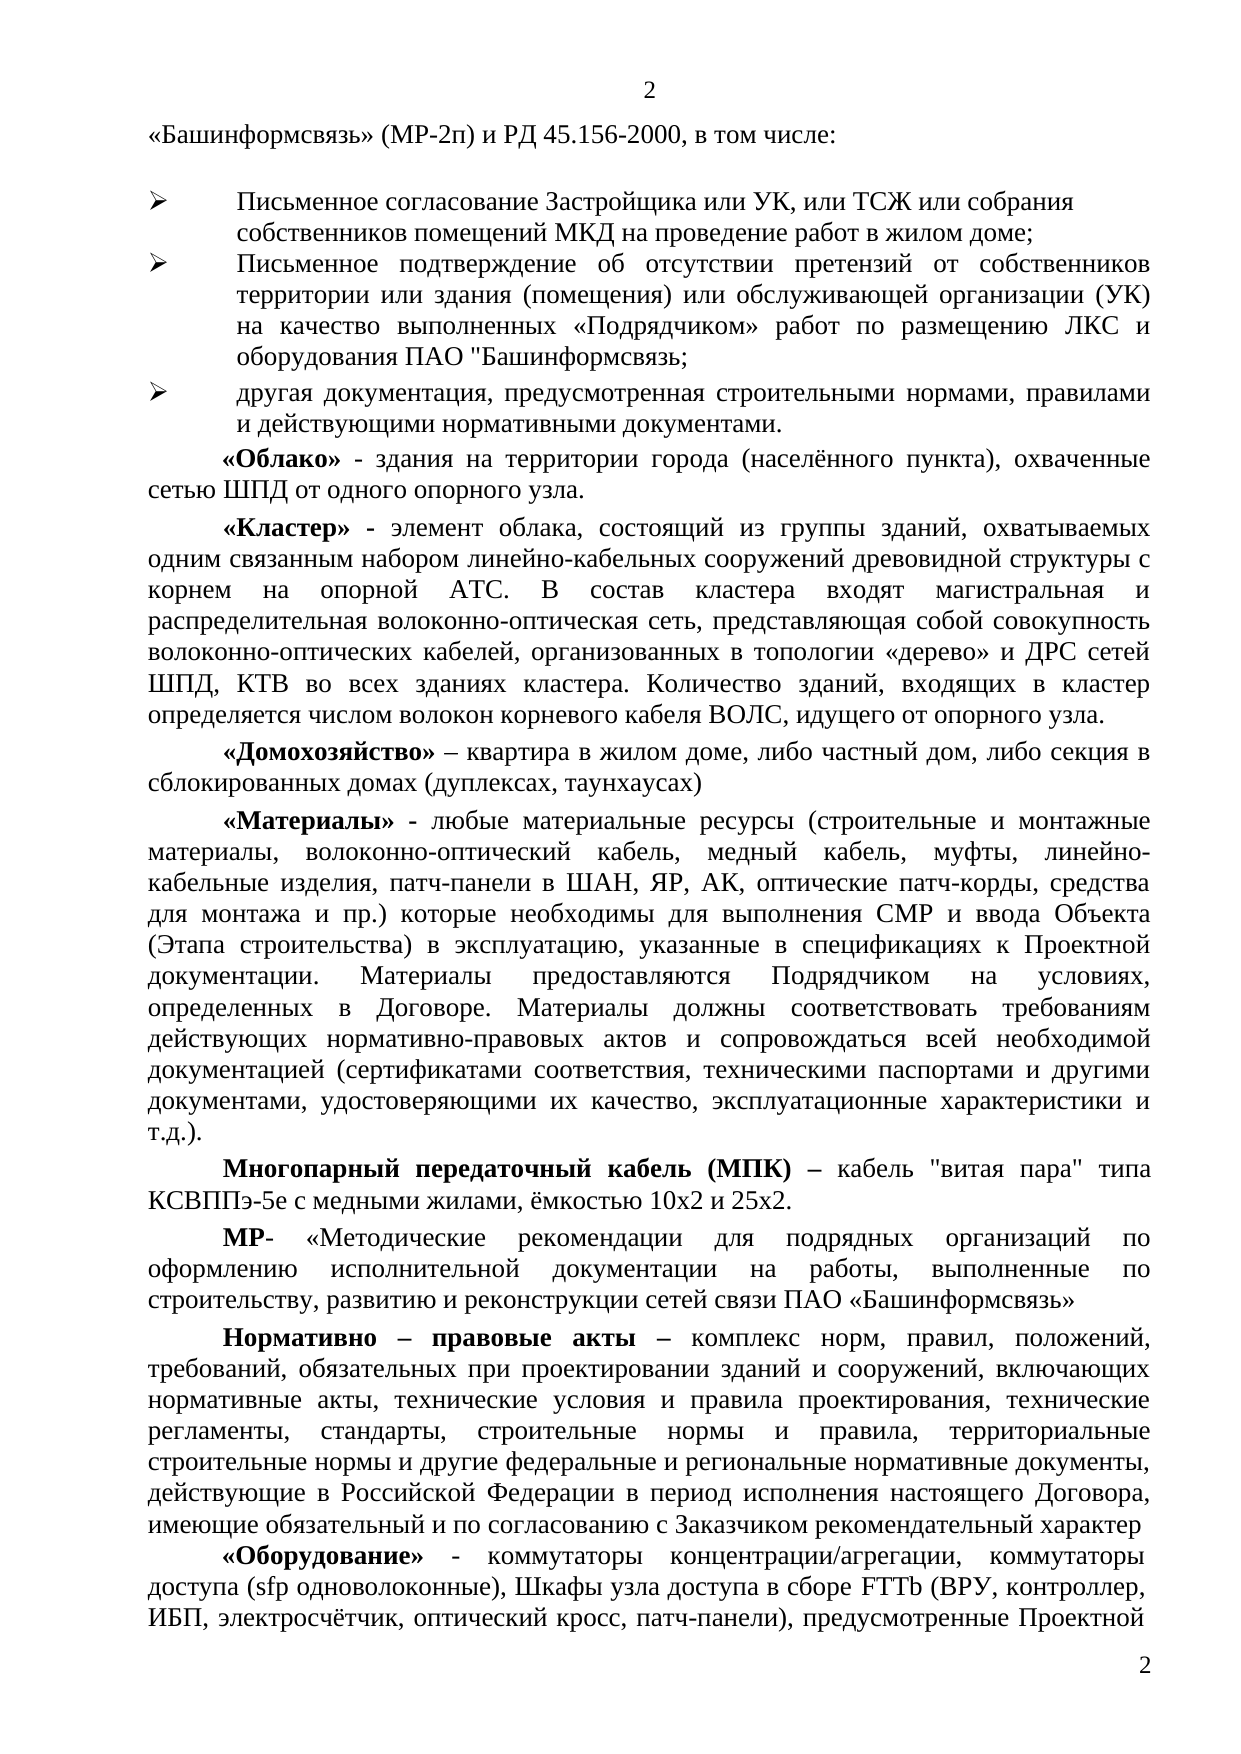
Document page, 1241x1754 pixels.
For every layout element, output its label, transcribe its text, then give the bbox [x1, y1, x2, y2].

text «Кластер» - элемент облака, состоящий из группы зданий, охватываемых одним связанным набором линейно-кабельных сооружений древовидной структуры с корнем на опорной АТС. В состав кластера входят магистральная и распределительная волоконно-оптическая сеть, представляющая собой совокупность волоконно-оптических кабелей, организованных в топологии «дерево» и ДРС сетей ШПД, КТВ во всех зданиях кластера. Количество зданий, входящих в кластер определяется числом волокон корневого кабеля ВОЛС, идущего от опорного узла. [148, 511, 1152, 729]
text Нормативно – правовые акты – комплекс норм, правил, положений, требований, обязательных при проектировании зданий и сооружений, включающих нормативные акты, технические условия и правила проектирования, технические регламенты, стандарты, строительные нормы и правила, территориальные строительные нормы и другие федеральные и региональные нормативные документы, действующие в Российской Федерации в период исполнения настоящего Договора, имеющие обязательный и по согласованию с Заказчиком рекомендательный характер [148, 1321, 1152, 1539]
list Письменное согласование Застройщика или УК, или ТСЖ или собрания собственников помещений МКД на проведение работ в жилом доме; [148, 184, 1152, 247]
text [148, 1539, 1146, 1632]
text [148, 118, 1152, 149]
list Письменное подтверждение об отсутствии претензий от собственников территории или здания (помещения) или обслуживающей организации (УК) на качество выполненных «Подрядчиком» работ по размещению ЛКС и оборудования ПАО "Башинформсвязь; [148, 247, 1152, 372]
text «Облако» - здания на территории города (населённого пункта), охваченные сетью ШПД от одного опорного узла. [148, 442, 1152, 505]
list другая документация, предусмотренная строительными нормами, правилами и действующими нормативными документами. [148, 376, 1152, 438]
text Многопарный передаточный кабель (МПК) – кабель "витая пара" типа КСВППэ-5е с медными жилами, ёмкостью 10х2 и 25х2. [148, 1153, 1152, 1215]
text «Домохозяйство» – квартира в жилом доме, либо частный дом, либо секция в сблокированных домах (дуплексах, таунхаусах) [148, 735, 1152, 797]
text «Материалы» - любые материальные ресурсы (строительные и монтажные материалы, волоконно-оптический кабель, медный кабель, муфты, линейно-кабельные изделия, патч-панели в ШАН, ЯР, АК, оптические патч-корды, средства для монтажа и пр.) которые необходимы для выполнения СМР и ввода Объекта (Этапа строительства) в эксплуатацию, указанные в спецификациях к Проектной документации. Материалы предоставляются Подрядчиком на условиях, определенных в Договоре. Материалы должны соответствовать требованиям действующих нормативно-правовых актов и сопровождаться всей необходимой документацией (сертификатами соответствия, техническими паспортами и другими документами, удостоверяющими их качество, эксплуатационные характеристики и т.д.). [148, 804, 1152, 1146]
text МР- «Методические рекомендации для подрядных организаций по оформлению исполнительной документации на работы, выполненные по строительству, развитию и реконструкции сетей связи ПАО «Башинформсвязь» [148, 1221, 1152, 1314]
